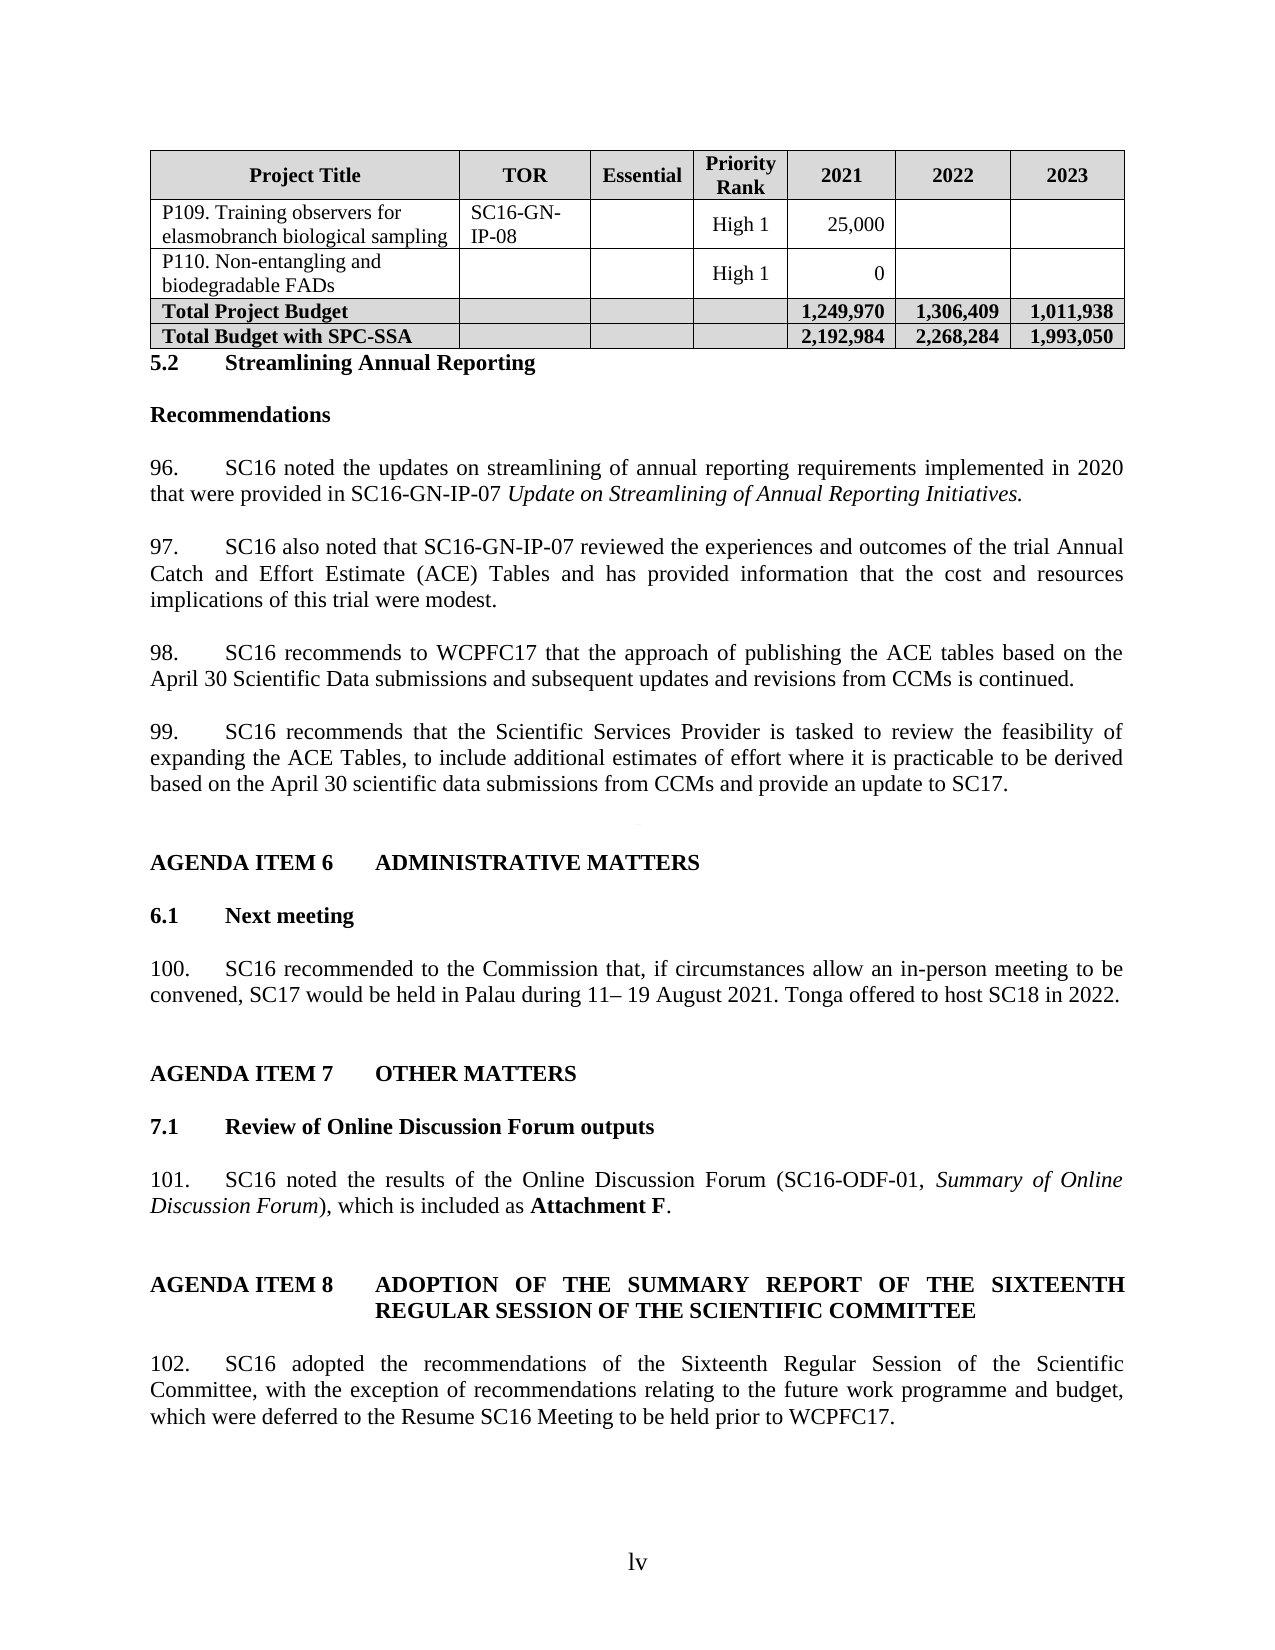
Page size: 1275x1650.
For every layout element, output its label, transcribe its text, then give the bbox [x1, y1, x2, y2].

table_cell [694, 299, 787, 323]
text 5.2 Streamlining Annual Reporting [150, 349, 1125, 375]
text Recommendations [150, 401, 1125, 428]
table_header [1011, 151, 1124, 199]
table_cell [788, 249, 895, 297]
list Next meeting [150, 902, 1125, 928]
text SC16 recommended to the Commission that, if circumstances allow an in-person meeting to be convened, SC17 would be held in Palau during 11– 19 August 2021. Tonga offered to host SC18 in 2022. [150, 955, 1125, 1008]
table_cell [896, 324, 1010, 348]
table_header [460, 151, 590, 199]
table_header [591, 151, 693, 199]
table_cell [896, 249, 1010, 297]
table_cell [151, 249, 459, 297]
list OTHER MATTERS [150, 1060, 1125, 1087]
text SC16 adopted the recommendations of the Sixteenth Regular Session of the Scientific Committee, with the exception of recommendations relating to the future work programme and budget, which were deferred to the Resume SC16 Meeting to be held prior to WCPFC17. [150, 1350, 1125, 1429]
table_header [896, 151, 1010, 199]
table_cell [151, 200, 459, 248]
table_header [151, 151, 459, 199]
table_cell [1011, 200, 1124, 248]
text SC16 recommends to WCPFC17 that the approach of publishing the ACE tables based on the April 30 Scientific Data submissions and subsequent updates and revisions from CCMs is continued. [150, 639, 1125, 691]
text SC16 noted the updates on streamlining of annual reporting requirements implemented in 2020 that were provided in SC16-GN-IP-07 Update on Streamlining of Annual Reporting Initiatives. [150, 454, 1125, 507]
list ADMINISTRATIVE MATTERS [150, 849, 1125, 876]
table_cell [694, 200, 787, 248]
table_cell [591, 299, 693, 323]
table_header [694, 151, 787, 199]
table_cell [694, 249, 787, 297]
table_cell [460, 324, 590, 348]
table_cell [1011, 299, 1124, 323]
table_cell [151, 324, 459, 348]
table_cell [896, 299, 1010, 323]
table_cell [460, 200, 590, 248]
text SC16 also noted that SC16-GN-IP-07 reviewed the experiences and outcomes of the trial Annual Catch and Effort Estimate (ACE) Tables and has provided information that the cost and resources implications of this trial were modest. [150, 533, 1125, 612]
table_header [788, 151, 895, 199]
text SC16 noted the results of the Online Discussion Forum (SC16-ODF-01, Summary of Online Discussion Forum), which is included as Attachment F. [150, 1166, 1125, 1218]
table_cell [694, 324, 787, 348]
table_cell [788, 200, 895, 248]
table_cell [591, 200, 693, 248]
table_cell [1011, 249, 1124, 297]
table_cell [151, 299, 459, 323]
list Review of Online Discussion Forum outputs [150, 1113, 1125, 1139]
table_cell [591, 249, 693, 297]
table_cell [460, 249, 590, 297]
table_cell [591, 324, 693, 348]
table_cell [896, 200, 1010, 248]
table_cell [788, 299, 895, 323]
text SC16 recommends that the Scientific Services Provider is tasked to review the feasibility of expanding the ACE Tables, to include additional estimates of effort where it is practicable to be derived based on the April 30 scientific data submissions from CCMs and provide an update to SC17. [150, 718, 1125, 797]
list ADOPTION OF THE SUMMARY REPORT OF THE SIXTEENTH REGULAR SESSION OF THE SCIENTIFIC COMMITTEE [150, 1271, 1125, 1324]
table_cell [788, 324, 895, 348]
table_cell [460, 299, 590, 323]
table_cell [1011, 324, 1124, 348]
